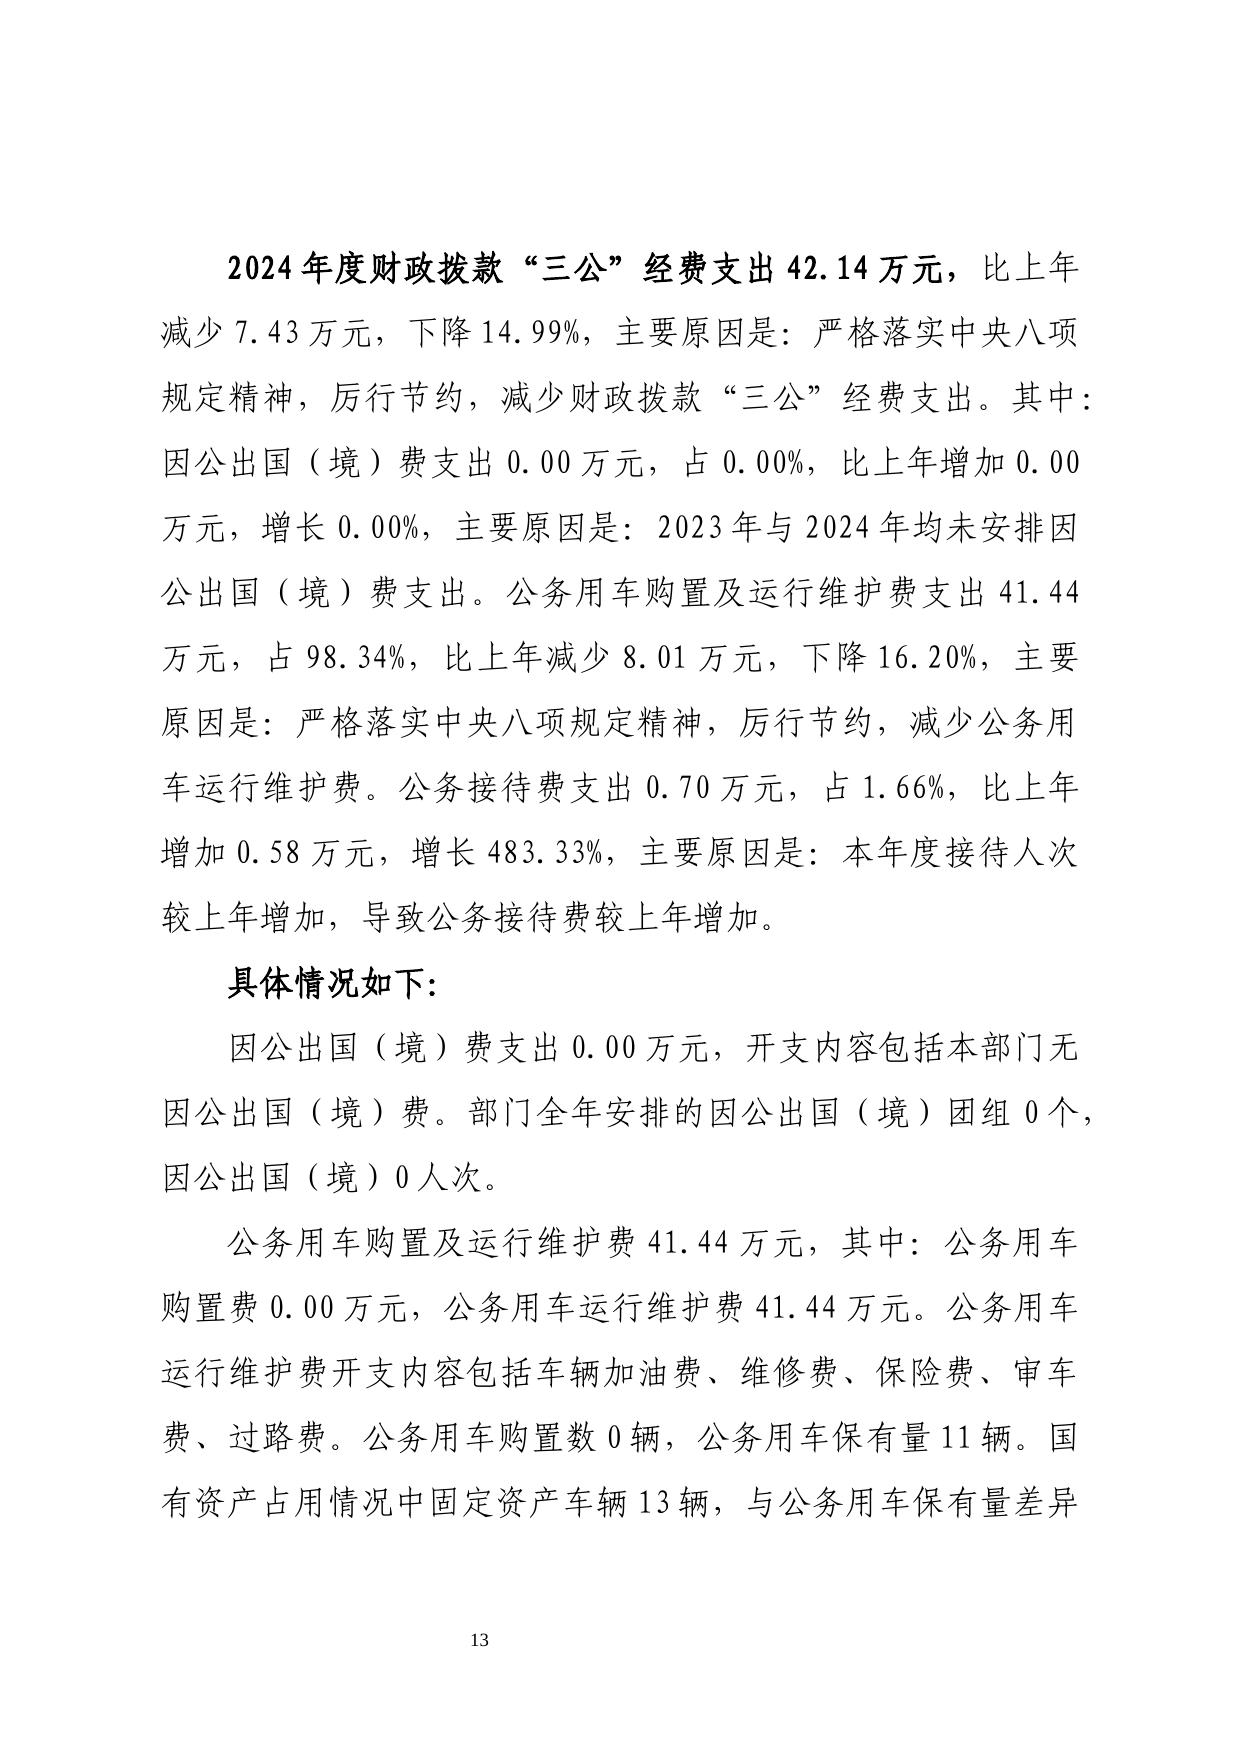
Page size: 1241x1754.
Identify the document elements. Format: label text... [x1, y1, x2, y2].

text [159, 1208, 1081, 1533]
text 2024年度财政拨款“三公”经费支出42.14万元，比上年减少7.43万元，下降14.99%，主要原因是：严格落实中央八项规定精神，厉行节约，减少财政拨款“三公”经费支出。其中：因公出国（境）费支出0.00万元，占0.00%，比上年增加0.00万元，增长0.00%，主要原因是：2023年与2024年均未安排因公出国（境）费支出。公务用车购置及运行维护费支出41.44万元，占98.34%，比上年减少8.01万元，下降16.20%，主要原因是：严格落实中央八项规定精神，厉行节约，减少公务用车运行维护费。公务接待费支出0.70万元，占1.66%，比上年增加0.58万元，增长483.33%，主要原因是：本年度接待人次较上年增加，导致公务接待费较上年增加。 [159, 233, 1081, 948]
text 具体情况如下： [159, 948, 1081, 1013]
text 因公出国（境）费支出0.00万元，开支内容包括本部门无因公出国（境）费。部门全年安排的因公出国（境）团组0个，因公出国（境）0人次。 [159, 1013, 1081, 1208]
